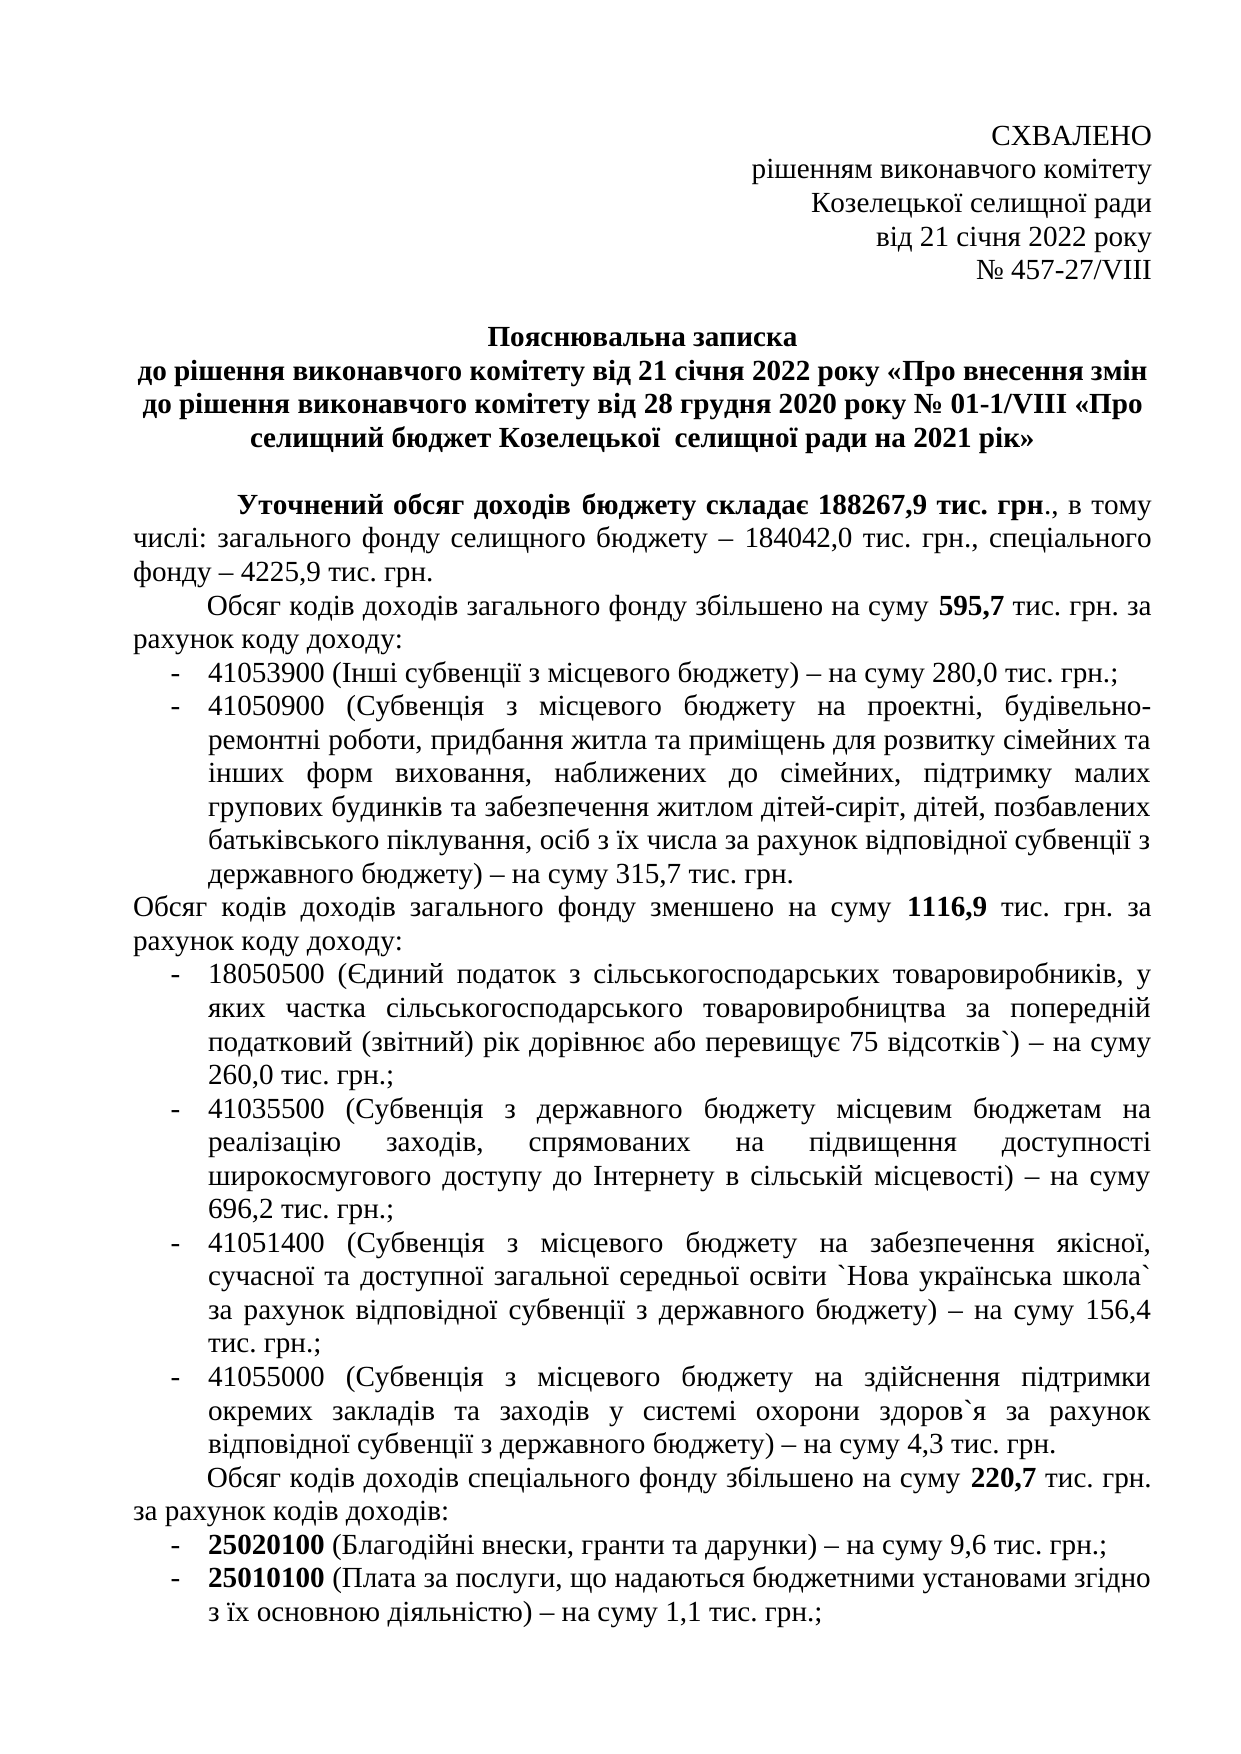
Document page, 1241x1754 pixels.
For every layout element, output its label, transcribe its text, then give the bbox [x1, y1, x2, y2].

list 18050500 (Єдиний податок з сільськогосподарських товаровиробників, у яких частка сільськогосподарського товаровиробництва за попередній податковий (звітний) рік дорівнює або перевищує 75 відсотків`) – на суму 260,0 тис. грн.; [170, 957, 1152, 1091]
text Обсяг кодів доходів загального фонду зменшено на суму 1116,9 тис. грн. за рахунок коду доходу: [133, 889, 1152, 957]
text від 21 січня 2022 року [133, 219, 1152, 252]
list 41051400 (Субвенція з місцевого бюджету на забезпечення якісної, сучасної та доступної загальної середньої освіти `Нова українська школа` за рахунок відповідної субвенції з державного бюджету) – на суму 156,4 тис. грн.; [170, 1225, 1152, 1359]
list 25010100 (Плата за послуги, що надаються бюджетними установами згідно з їх основною діяльністю) – на суму 1,1 тис. грн.; [170, 1560, 1152, 1627]
text Пояснювальна записка [133, 319, 1152, 353]
list 41053900 (Інші субвенції з місцевого бюджету) – на суму 280,0 тис. грн.; [170, 655, 1152, 688]
list 41035500 (Субвенція з державного бюджету місцевим бюджетам на реалізацію заходів, спрямованих на підвищення доступності широкосмугового доступу до Інтернету в сільській місцевості) – на суму 696,2 тис. грн.; [170, 1091, 1152, 1225]
text Обсяг кодів доходів спеціального фонду збільшено на суму 220,7 тис. грн. за рахунок кодів доходів: [133, 1460, 1152, 1527]
list 25020100 (Благодійні внески, гранти та дарунки) – на суму 9,6 тис. грн.; [170, 1527, 1152, 1560]
list 41050900 (Субвенція з місцевого бюджету на проектні, будівельно-ремонтні роботи, придбання житла та приміщень для розвитку сімейних та інших форм виховання, наближених до сімейних, підтримку малих групових будинків та забезпечення житлом дітей-сиріт, дітей, позбавлених батьківського піклування, осіб з їх числа за рахунок відповідної субвенції з державного бюджету) – на суму 315,7 тис. грн. [170, 688, 1152, 889]
text Уточнений обсяг доходів бюджету складає 188267,9 тис. грн., в тому числі: загального фонду селищного бюджету – 184042,0 тис. грн., спеціального фонду – 4225,9 тис. грн. [133, 487, 1152, 588]
text Козелецької селищної ради [620, 185, 1152, 219]
text СХВАЛЕНО [620, 118, 1152, 152]
text до рішення виконавчого комітету від 21 січня 2022 року «Про внесення змін до рішення виконавчого комітету від 28 грудня 2020 року № 01-1/VIII «Про селищний бюджет Козелецької селищної ради на 2021 рік» [133, 353, 1152, 453]
text Обсяг кодів доходів загального фонду збільшено на суму 595,7 тис. грн. за рахунок коду доходу: [133, 588, 1152, 655]
list 41055000 (Субвенція з місцевого бюджету на здійснення підтримки окремих закладів та заходів у системі охорони здоров`я за рахунок відповідної субвенції з державного бюджету) – на суму 4,3 тис. грн. [170, 1359, 1152, 1460]
text № 457-27/VIII [133, 252, 1152, 286]
text рішенням виконавчого комітету [620, 152, 1152, 185]
